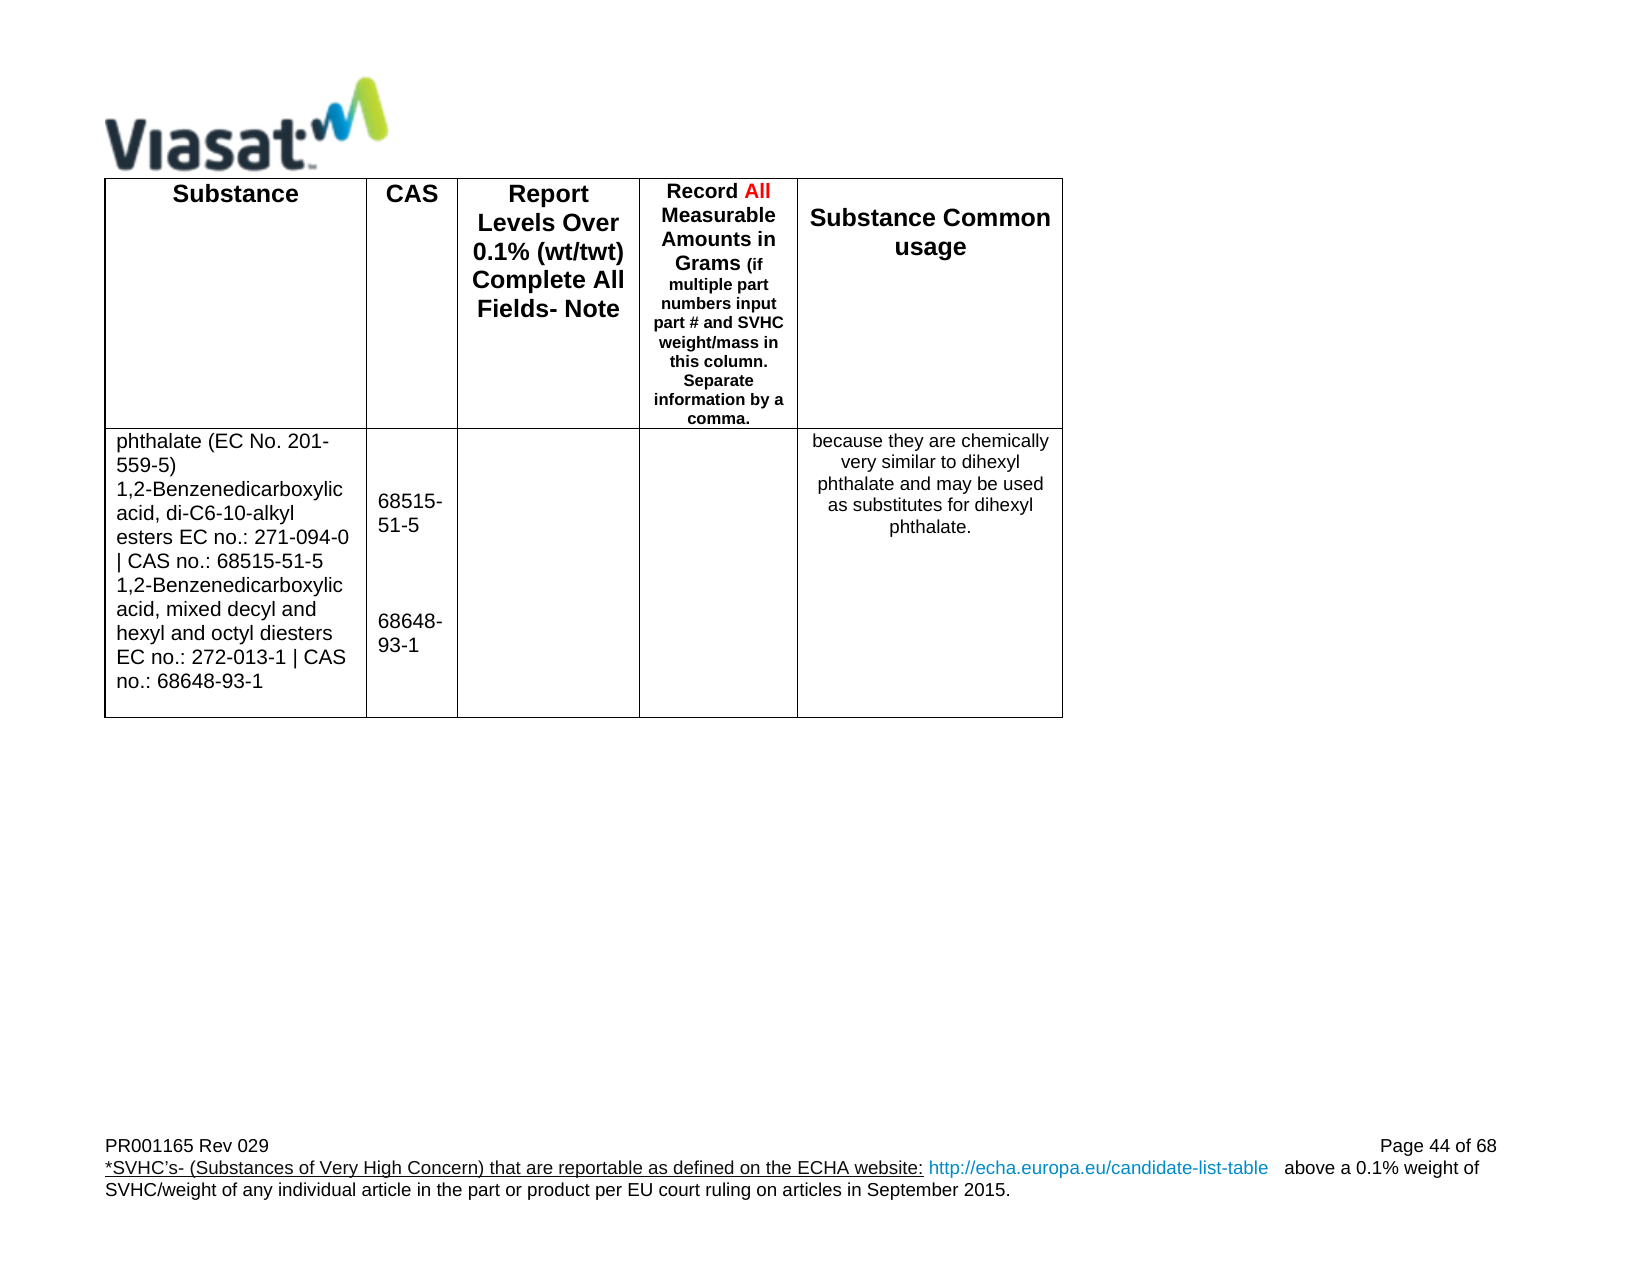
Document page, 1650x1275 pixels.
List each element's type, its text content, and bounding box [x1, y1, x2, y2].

table_header CAS [367, 179, 457, 428]
table_cell [640, 429, 797, 717]
table_header Report Levels Over 0.1% (wt/twt) Complete All Fields- Note [458, 179, 639, 428]
table_header Substance Common usage [798, 179, 1062, 428]
table_cell [458, 429, 639, 717]
table_cell The phthalates are used as plasticizers in PVC and other plastic polymers. The phthalates are included in the REACH Candidate List because they are chemically very similar to dihexyl phthalate and may be used as substitutes for dihexyl phthalate. [798, 429, 1062, 717]
table_header Substance [106, 179, 366, 428]
picture [105, 75, 438, 178]
table_cell EC No. 201-559-5 68515-51-5 68648-93-1 [367, 429, 457, 717]
table_cell 1,2-benzenedicarboxylic acid, di-C6-10-alkyl esters or mixed decyl and hexyl and octyl diesters with ≥ 0.3% of dihexyl phthalate (EC No. 201-559-5) 1,2-Benzenedicarboxylic acid, di-C6-10-alkyl esters EC no.: 271-094-0 | CAS no.: 68515-51-5 1,2-Benzenedicarboxylic acid, mixed decyl and hexyl and octyl diesters EC no.: 272-013-1 | CAS no.: 68648-93-1 [106, 429, 366, 717]
table_header Record All Measurable Amounts in Grams (if multiple part numbers input part # and SVHC weight/mass in this column. Separate information by a comma. [640, 179, 797, 428]
